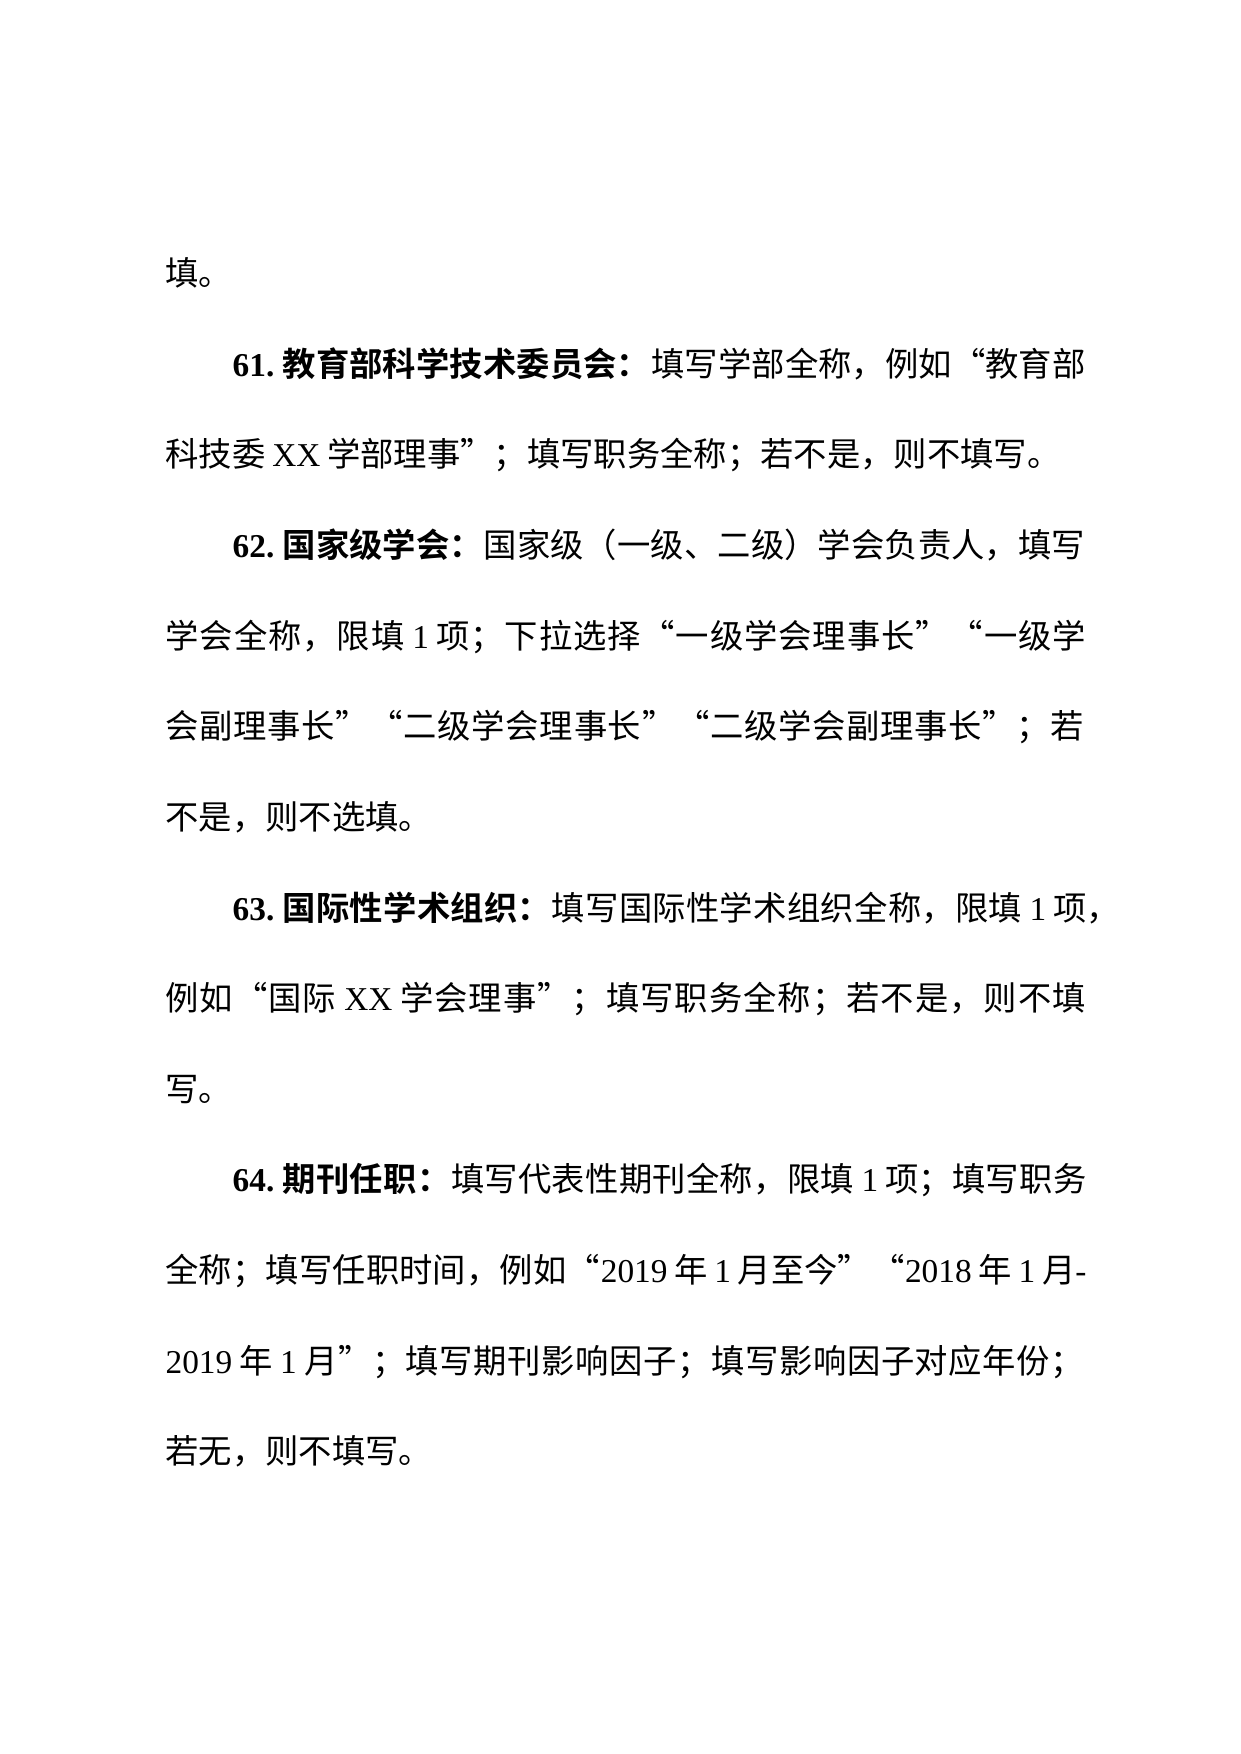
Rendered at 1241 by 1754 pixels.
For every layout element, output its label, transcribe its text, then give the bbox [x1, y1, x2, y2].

list 教育部科学技术委员会：填写学部全称，例如“教育部科技委XX学部理事”；填写职务全称；若不是，则不填写。 [165, 316, 1087, 498]
list 国际性学术组织：填写国际性学术组织全称，限填1项，例如“国际XX学会理事”；填写职务全称；若不是，则不填写。 [165, 860, 1087, 1132]
list 期刊任职：填写代表性期刊全称，限填1项；填写职务全称；填写任职时间，例如“2019年1月至今”“2018年1月-2019年1月”；填写期刊影响因子；填写影响因子对应年份；若无，则不填写。 [165, 1132, 1087, 1494]
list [165, 226, 1087, 316]
list 国家级学会：国家级（一级、二级）学会负责人，填写学会全称，限填1项；下拉选择“一级学会理事长”“一级学会副理事长”“二级学会理事长”“二级学会副理事长”；若不是，则不选填。 [165, 498, 1087, 860]
